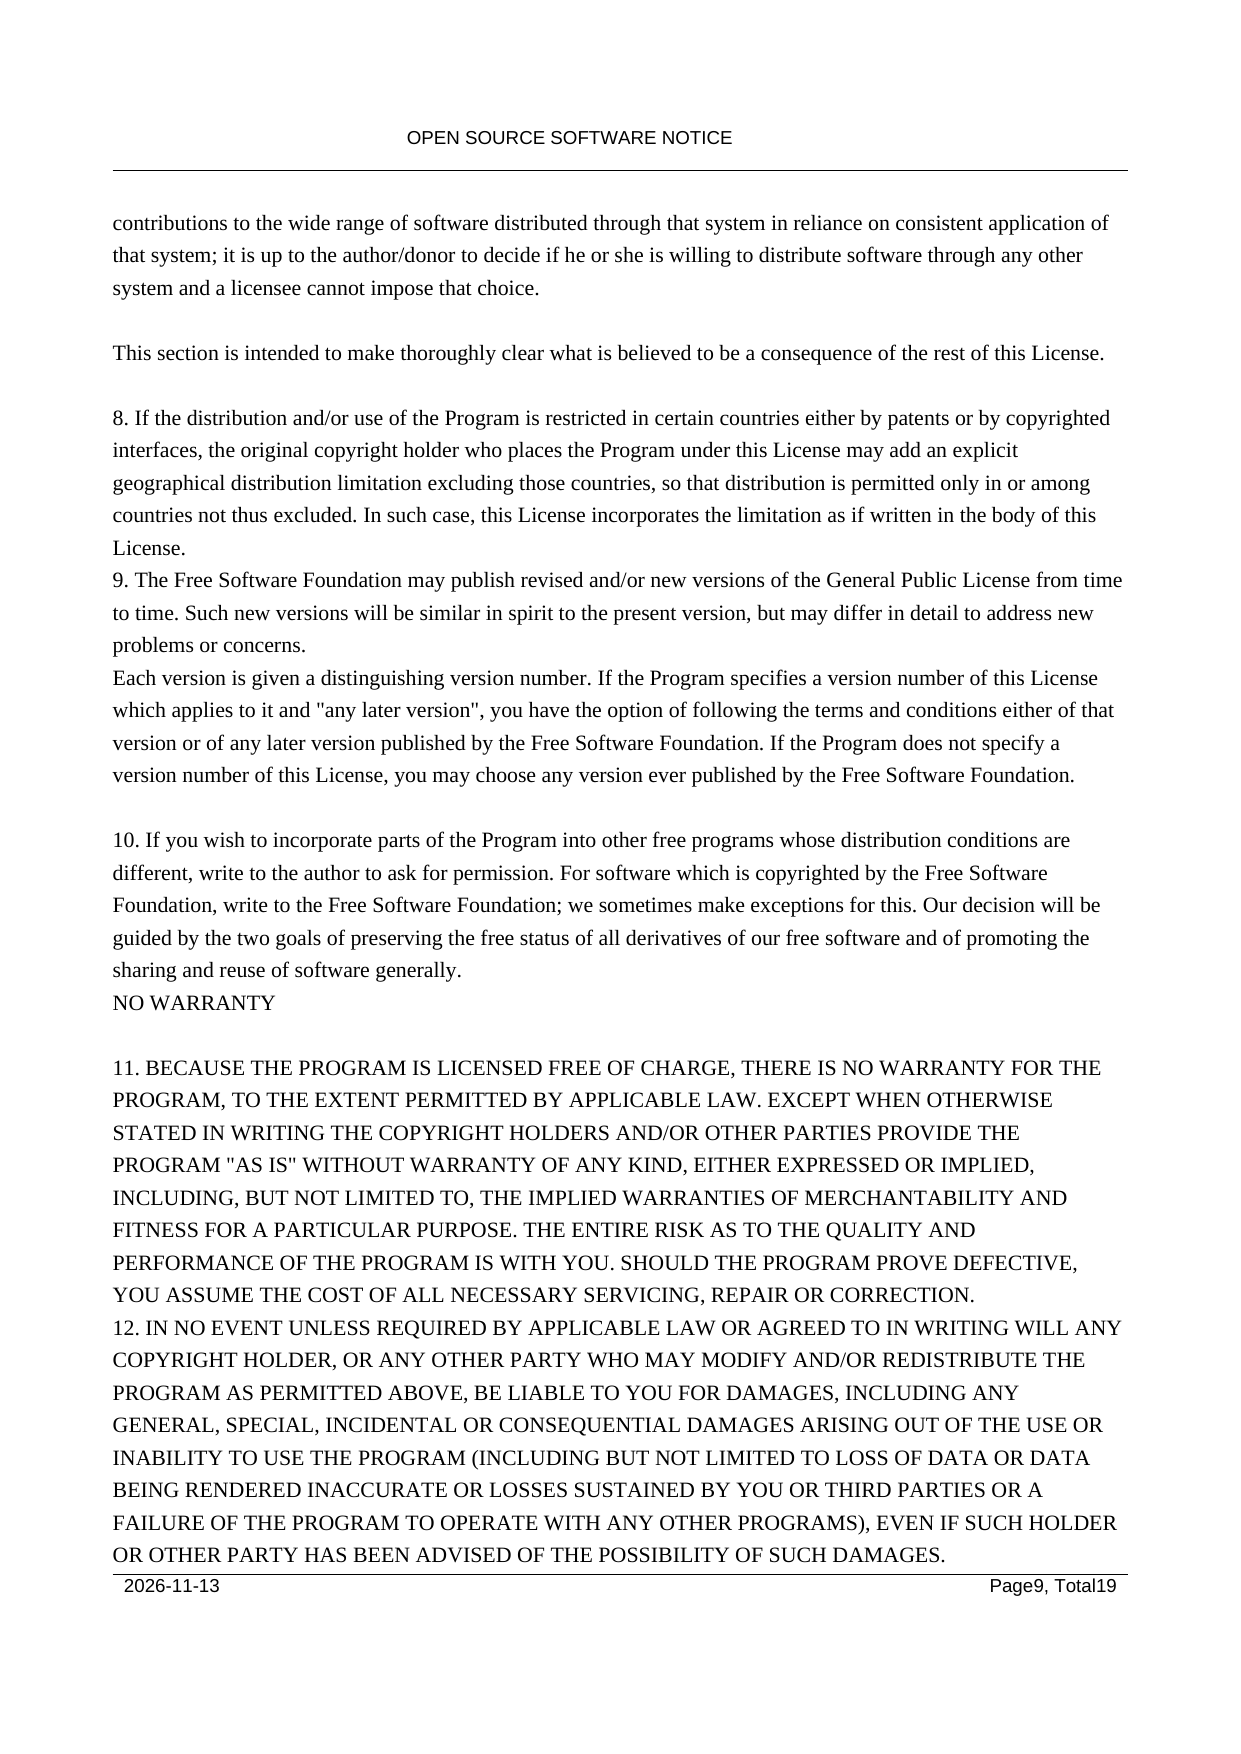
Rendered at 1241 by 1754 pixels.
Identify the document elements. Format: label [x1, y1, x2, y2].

text [112, 206, 1128, 1571]
